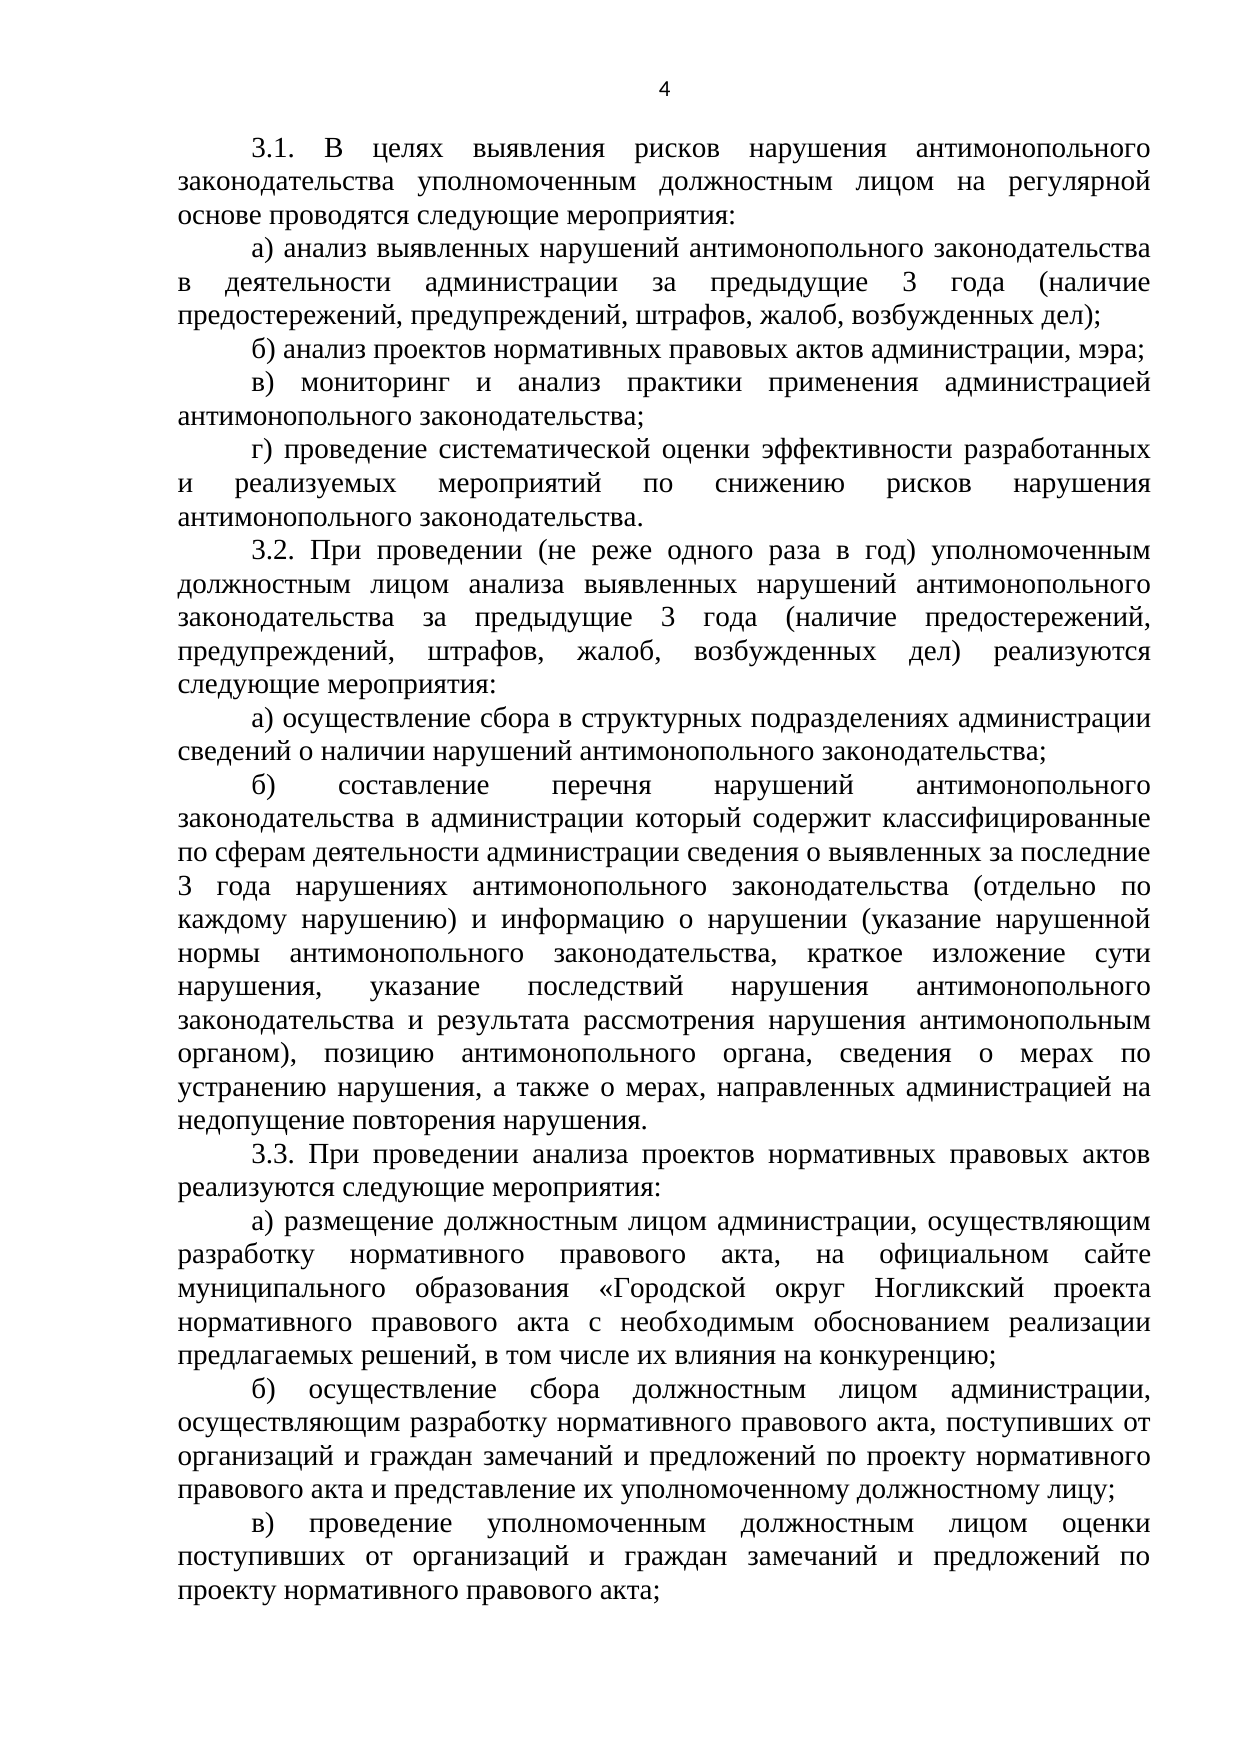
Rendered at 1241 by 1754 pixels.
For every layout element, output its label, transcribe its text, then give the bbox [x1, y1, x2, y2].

text а) размещение должностным лицом администрации, осуществляющим разработку нормативного правового акта, на официальном сайте муниципального образования «Городской округ Ногликский проекта нормативного правового акта с необходимым обоснованием реализации предлагаемых решений, в том числе их влияния на конкуренцию; [177, 1203, 1152, 1371]
text б) анализ проектов нормативных правовых актов администрации, мэра; [177, 331, 1152, 364]
text б) составление перечня нарушений антимонопольного законодательства в администрации который содержит классифицированные по сферам деятельности администрации сведения о выявленных за последние 3 года нарушениях антимонопольного законодательства (отдельно по каждому нарушению) и информацию о нарушении (указание нарушенной нормы антимонопольного законодательства, краткое изложение сути нарушения, указание последствий нарушения антимонопольного законодательства и результата рассмотрения нарушения антимонопольным органом), позицию антимонопольного органа, сведения о мерах по устранению нарушения, а также о мерах, направленных администрацией на недопущение повторения нарушения. [177, 767, 1152, 1136]
text в) мониторинг и анализ практики применения администрацией антимонопольного законодательства; [177, 364, 1152, 432]
text в) проведение уполномоченным должностным лицом оценки поступивших от организаций и граждан замечаний и предложений по проекту нормативного правового акта; [177, 1505, 1152, 1606]
text г) проведение систематической оценки эффективности разработанных и реализуемых мероприятий по снижению рисков нарушения антимонопольного законодательства. [177, 432, 1152, 532]
text а) осуществление сбора в структурных подразделениях администрации сведений о наличии нарушений антимонопольного законодательства; [177, 700, 1152, 767]
text б) осуществление сбора должностным лицом администрации, осуществляющим разработку нормативного правового акта, поступивших от организаций и граждан замечаний и предложений по проекту нормативного правового акта и представление их уполномоченному должностному лицу; [177, 1371, 1152, 1505]
text 3.3. При проведении анализа проектов нормативных правовых актов реализуются следующие мероприятия: [177, 1136, 1152, 1203]
text 3.2. При проведении (не реже одного раза в год) уполномоченным должностным лицом анализа выявленных нарушений антимонопольного законодательства за предыдущие 3 года (наличие предостережений, предупреждений, штрафов, жалоб, возбужденных дел) реализуются следующие мероприятия: [177, 532, 1152, 700]
text а) анализ выявленных нарушений антимонопольного законодательства в деятельности администрации за предыдущие 3 года (наличие предостережений, предупреждений, штрафов, жалоб, возбужденных дел); [177, 230, 1152, 331]
text 3.1. В целях выявления рисков нарушения антимонопольного законодательства уполномоченным должностным лицом на регулярной основе проводятся следующие мероприятия: [177, 130, 1152, 230]
